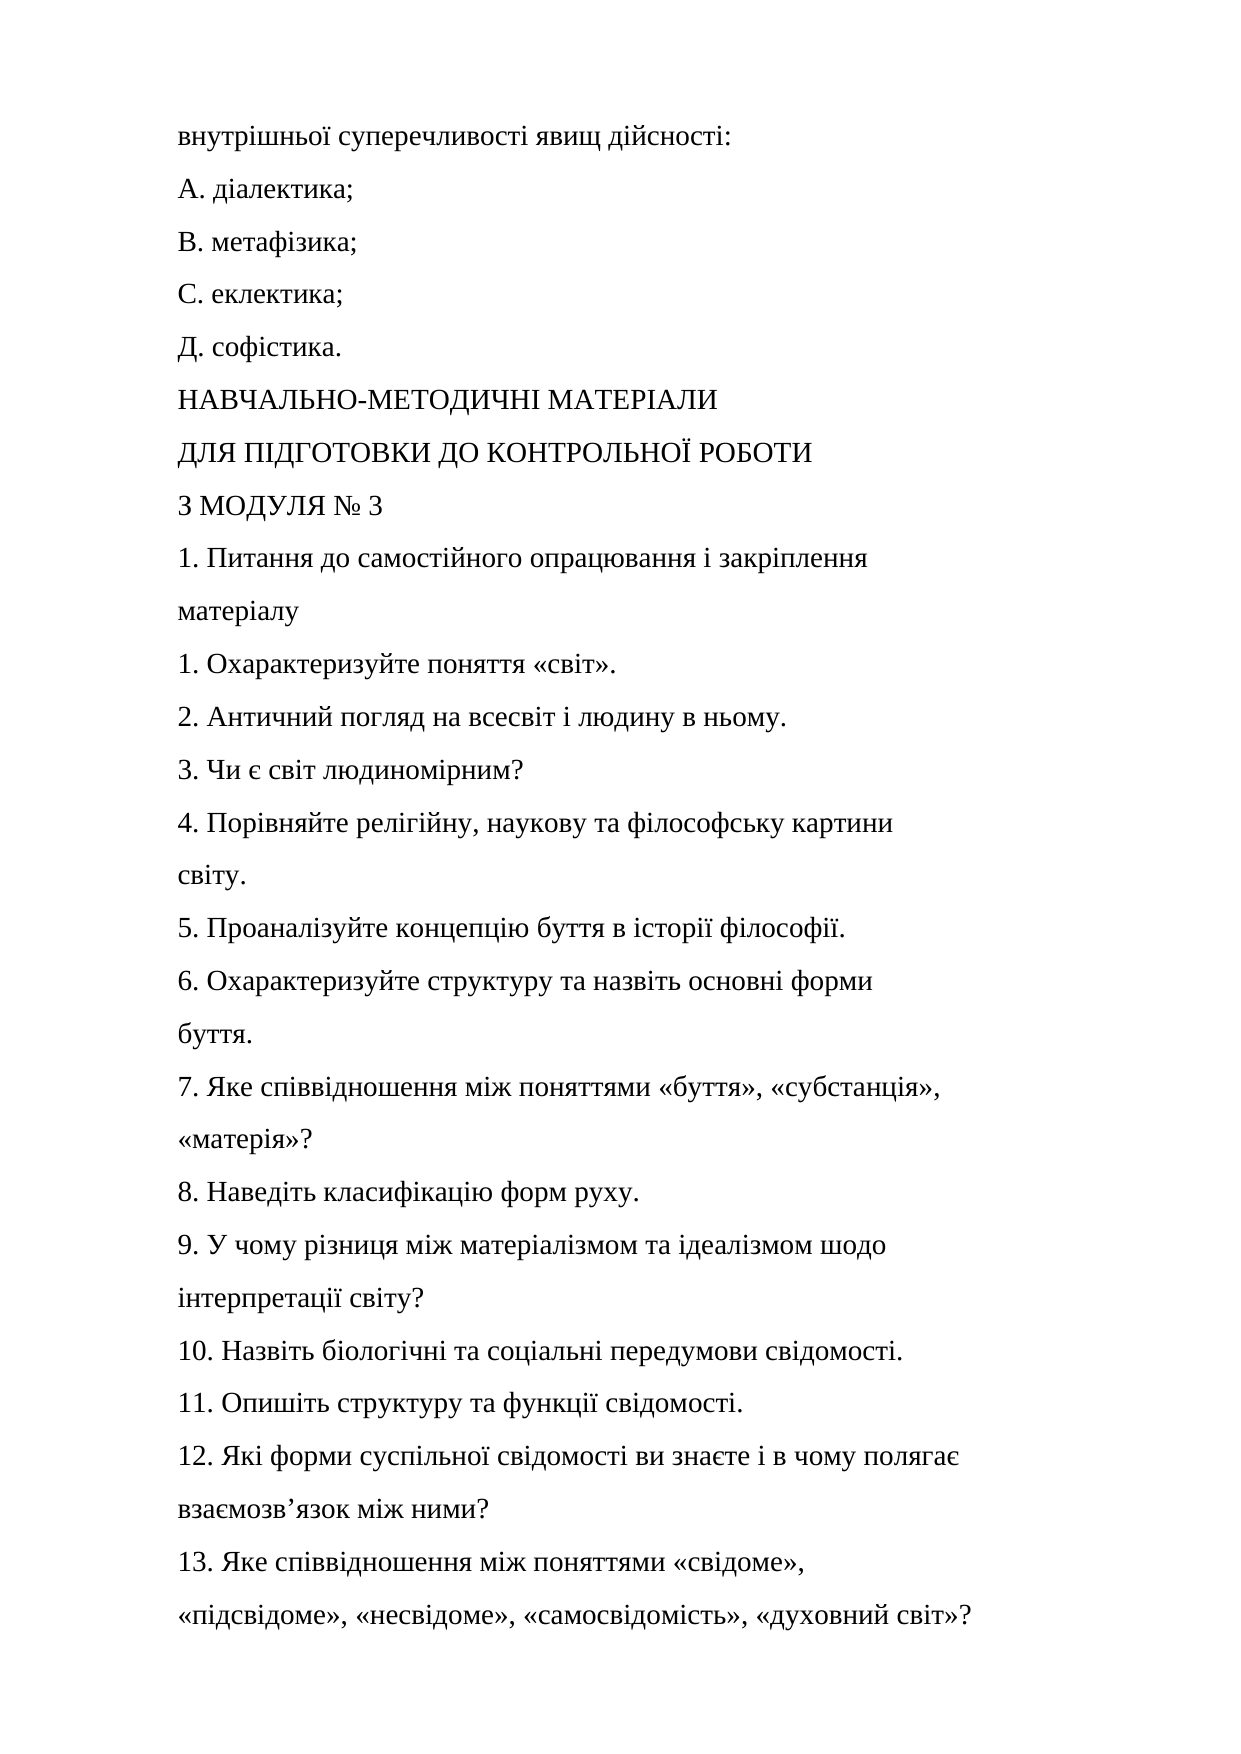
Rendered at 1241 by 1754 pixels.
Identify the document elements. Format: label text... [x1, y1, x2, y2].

text «матерія»? [177, 1122, 1152, 1155]
text 11. Опишіть структуру та функції свідомості. [177, 1386, 1152, 1419]
text 9. У чому різниця між матеріалізмом та ідеалізмом шодо [177, 1227, 1152, 1261]
text 1. Питання до самостійного опрацювання і закріплення [177, 541, 1152, 574]
text 7. Яке співвідношення між поняттями «буття», «субстанція», [177, 1069, 1152, 1102]
text внутрішньої суперечливості явищ дійсності: [177, 118, 1152, 152]
text В. метафізика; [177, 224, 1152, 257]
text 1. Охарактеризуйте поняття «світ». [177, 646, 1152, 680]
text 5. Проаналізуйте концепцію буття в історії філософії. [177, 910, 1152, 944]
text 13. Яке співвідношення між поняттями «свідоме», [177, 1544, 1152, 1578]
text 8. Наведіть класифікацію форм руху. [177, 1174, 1152, 1208]
text взаємозв’язок між ними? [177, 1491, 1152, 1525]
text З МОДУЛЯ № 3 [177, 488, 1152, 521]
text НАВЧАЛЬНО-МЕТОДИЧНІ МАТЕРІАЛИ [177, 382, 1152, 416]
text Д. софістика. [177, 329, 1152, 363]
text 4. Порівняйте релігійну, наукову та філософську картини [177, 805, 1152, 838]
text 2. Античний погляд на всесвіт і людину в ньому. [177, 699, 1152, 733]
text ДЛЯ ПІДГОТОВКИ ДО КОНТРОЛЬНОЇ РОБОТИ [177, 435, 1152, 468]
text 3. Чи є світ людиномірним? [177, 752, 1152, 785]
text 12. Які форми суспільної свідомості ви знаєте і в чому полягає [177, 1438, 1152, 1472]
text матеріалу [177, 593, 1152, 627]
text А. діалектика; [177, 171, 1152, 204]
text інтерпретації світу? [177, 1280, 1152, 1313]
text С. еклектика; [177, 277, 1152, 310]
text «підсвідоме», «несвідоме», «самосвідомість», «духовний світ»? [177, 1597, 1152, 1630]
text 10. Назвіть біологічні та соціальні передумови свідомості. [177, 1333, 1152, 1366]
text світу. [177, 857, 1152, 891]
text буття. [177, 1016, 1152, 1049]
text 6. Охарактеризуйте структуру та назвіть основні форми [177, 963, 1152, 997]
